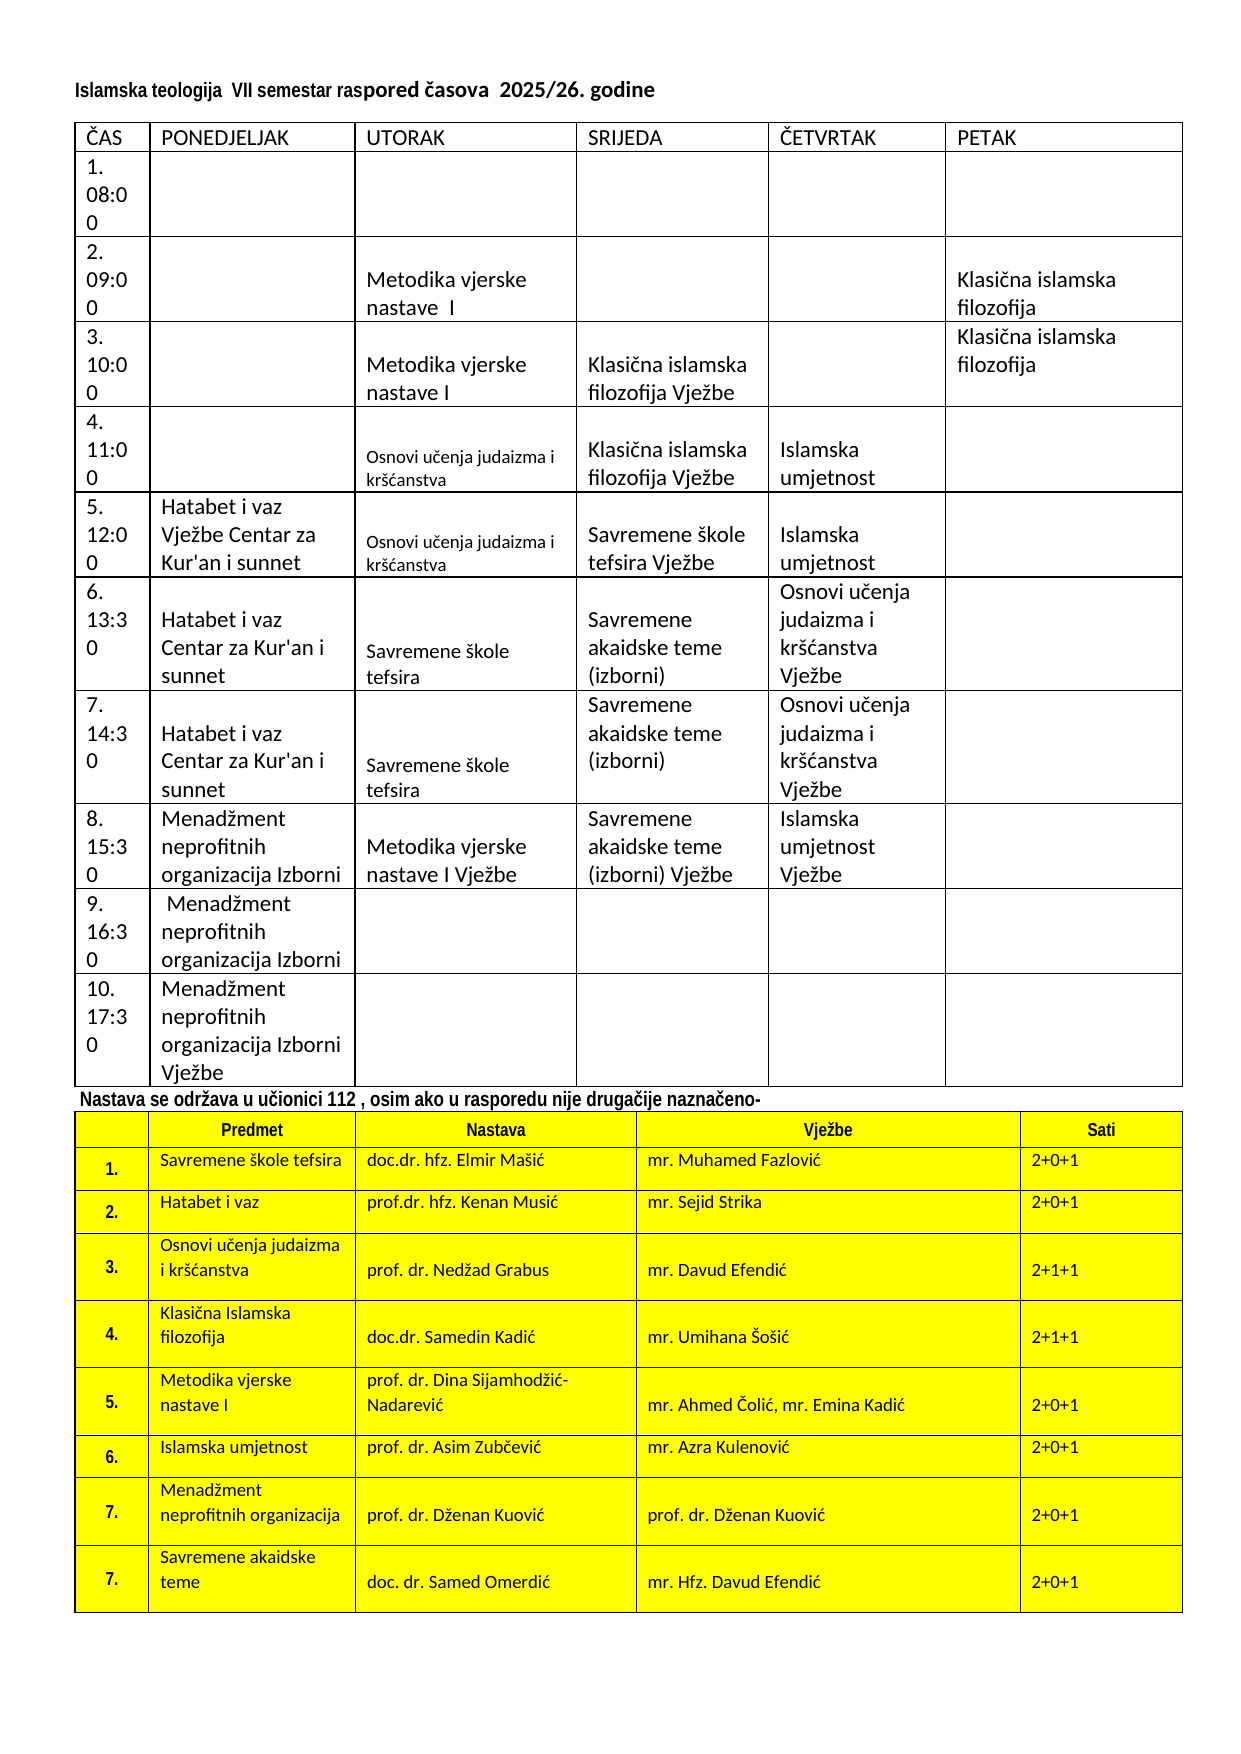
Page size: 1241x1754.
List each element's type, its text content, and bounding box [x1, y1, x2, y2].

table_cell Osnovi učenja judaizma i kršćanstva Vježbe [769, 691, 945, 803]
table_cell Klasična Islamska filozofija [149, 1301, 355, 1367]
table_cell [151, 152, 354, 236]
table_cell Savremene akaidske teme (izborni) [577, 691, 768, 803]
table_header Nastava [356, 1112, 636, 1147]
table_cell Metodika vjerske nastave I [356, 237, 576, 321]
table_cell 2. 09:00 [76, 237, 149, 321]
table_cell [769, 237, 945, 321]
table_cell Savremene škole tefsira [149, 1148, 355, 1190]
table_cell prof. dr. Dženan Kuović [637, 1478, 1020, 1545]
table_cell mr. Muhamed Fazlović [637, 1148, 1020, 1190]
table_header ČETVRTAK [769, 123, 945, 151]
table_cell [151, 407, 354, 491]
table_cell 4. 11:00 [76, 407, 149, 491]
table_cell [946, 691, 1182, 803]
table_cell 8. 15:30 [76, 804, 149, 888]
table_cell 2+0+1 [1021, 1436, 1182, 1477]
table_cell Metodika vjerske nastave I [356, 322, 576, 406]
table_cell mr. Ahmed Čolić, mr. Emina Kadić [637, 1368, 1020, 1434]
table_cell 7. [76, 1478, 148, 1545]
table_cell 7. 14:30 [76, 691, 149, 803]
table_header UTORAK [356, 123, 576, 151]
table_cell Hatabet i vaz Centar za Kur'an i sunnet [151, 691, 354, 803]
table_cell Islamska umjetnost [149, 1436, 355, 1477]
table_cell mr. Davud Efendić [637, 1234, 1020, 1300]
table_cell 5. 12:00 [76, 493, 149, 576]
table_cell 2+0+1 [1021, 1478, 1182, 1545]
table_cell Klasična islamska filozofija [946, 237, 1182, 321]
table_cell 2+0+1 [1021, 1148, 1182, 1190]
table_cell [946, 152, 1182, 236]
table_cell 2+1+1 [1021, 1301, 1182, 1367]
table_header Vježbe [637, 1112, 1020, 1147]
table_cell 10. 17:30 [76, 974, 149, 1086]
table_cell [769, 322, 945, 406]
table_cell Hatabet i vaz Centar za Kur'an i sunnet [151, 578, 354, 689]
table_cell Savremene škole tefsira [356, 578, 576, 689]
table_cell Klasična islamska filozofija [946, 322, 1182, 406]
table_cell 9. 16:30 [76, 889, 149, 973]
table_cell Menadžment neprofitnih organizacija Izborni [151, 889, 354, 973]
table_cell 2+0+1 [1021, 1546, 1182, 1612]
table_cell Osnovi učenja judaizma i kršćanstva Vježbe [769, 578, 945, 689]
table_cell mr. Hfz. Davud Efendić [637, 1546, 1020, 1612]
table_cell 3. [76, 1234, 148, 1300]
table_cell prof. dr. Nedžad Grabus [356, 1234, 636, 1300]
table_cell prof. dr. Dženan Kuović [356, 1478, 636, 1545]
table_header ČAS [76, 123, 149, 151]
table_cell Osnovi učenja judaizma i kršćanstva [356, 493, 576, 576]
table_cell [769, 889, 945, 973]
table_cell doc.dr. Samedin Kadić [356, 1301, 636, 1367]
table_cell [946, 974, 1182, 1086]
table_cell Hatabet i vaz [149, 1191, 355, 1232]
table_cell prof. dr. Dina Sijamhodžić-Nadarević [356, 1368, 636, 1434]
table_cell [946, 407, 1182, 491]
table_cell Osnovi učenja judaizma i kršćanstva [356, 407, 576, 491]
table_cell 2. [76, 1191, 148, 1232]
table_cell doc.dr. hfz. Elmir Mašić [356, 1148, 636, 1190]
table_cell Savremene akaidske teme [149, 1546, 355, 1612]
table_cell 7. [76, 1546, 148, 1612]
table_cell 6. 13:30 [76, 578, 149, 689]
table_cell 2+0+1 [1021, 1368, 1182, 1434]
table_cell mr. Sejid Strika [637, 1191, 1020, 1232]
table_cell Metodika vjerske nastave I Vježbe [356, 804, 576, 888]
table_header PETAK [946, 123, 1182, 151]
table_cell Savremene akaidske teme (izborni) Vježbe [577, 804, 768, 888]
table_cell [577, 974, 768, 1086]
table_cell [946, 889, 1182, 973]
table_cell [356, 974, 576, 1086]
table_cell Savremene akaidske teme (izborni) [577, 578, 768, 689]
table_cell Menadžment neprofitnih organizacija Izborni Vježbe [151, 974, 354, 1086]
table_cell Menadžment neprofitnih organizacija [149, 1478, 355, 1545]
table_cell 6. [76, 1436, 148, 1477]
table_cell [769, 974, 945, 1086]
table_cell 2+0+1 [1021, 1191, 1182, 1232]
table_cell Menadžment neprofitnih organizacija Izborni [151, 804, 354, 888]
table_cell Hatabet i vaz Vježbe Centar za Kur'an i sunnet [151, 493, 354, 576]
table_cell [946, 804, 1182, 888]
table_cell [356, 152, 576, 236]
table_cell Savremene škole tefsira Vježbe [577, 493, 768, 576]
table_cell prof. dr. Asim Zubčević [356, 1436, 636, 1477]
table_cell 5. [76, 1368, 148, 1434]
table_header SRIJEDA [577, 123, 768, 151]
table_cell [946, 493, 1182, 576]
table_cell 1. 08:00 [76, 152, 149, 236]
table_cell 2+1+1 [1021, 1234, 1182, 1300]
table_cell Klasična islamska filozofija Vježbe [577, 407, 768, 491]
table_cell [577, 152, 768, 236]
table_header Predmet [149, 1112, 355, 1147]
table_cell [946, 578, 1182, 689]
table_cell prof.dr. hfz. Kenan Musić [356, 1191, 636, 1232]
table_header PONEDJELJAK [151, 123, 354, 151]
table_cell Metodika vjerske nastave I [149, 1368, 355, 1434]
table_cell Islamska umjetnost Vježbe [769, 804, 945, 888]
table_cell doc. dr. Samed Omerdić [356, 1546, 636, 1612]
text Islamska teologija VII semestar raspored časova 2025/26. godine [75, 75, 1165, 103]
table_cell Osnovi učenja judaizma i kršćanstva [149, 1234, 355, 1300]
table_cell Klasična islamska filozofija Vježbe [577, 322, 768, 406]
table_cell [356, 889, 576, 973]
table_cell [151, 237, 354, 321]
table_cell [577, 237, 768, 321]
table_cell [769, 152, 945, 236]
table_cell mr. Umihana Šošić [637, 1301, 1020, 1367]
table_header [76, 1112, 148, 1147]
table_cell [151, 322, 354, 406]
table_cell [577, 889, 768, 973]
table_cell Islamska umjetnost [769, 407, 945, 491]
table_cell 3. 10:00 [76, 322, 149, 406]
text Nastava se održava u učionici 112 , osim ako u rasporedu nije drugačije naznačeno- [75, 1087, 1165, 1111]
table_cell Islamska umjetnost [769, 493, 945, 576]
table_cell mr. Azra Kulenović [637, 1436, 1020, 1477]
table_cell 4. [76, 1301, 148, 1367]
table_cell 1. [76, 1148, 148, 1190]
table_cell Savremene škole tefsira [356, 691, 576, 803]
table_header Sati [1021, 1112, 1182, 1147]
